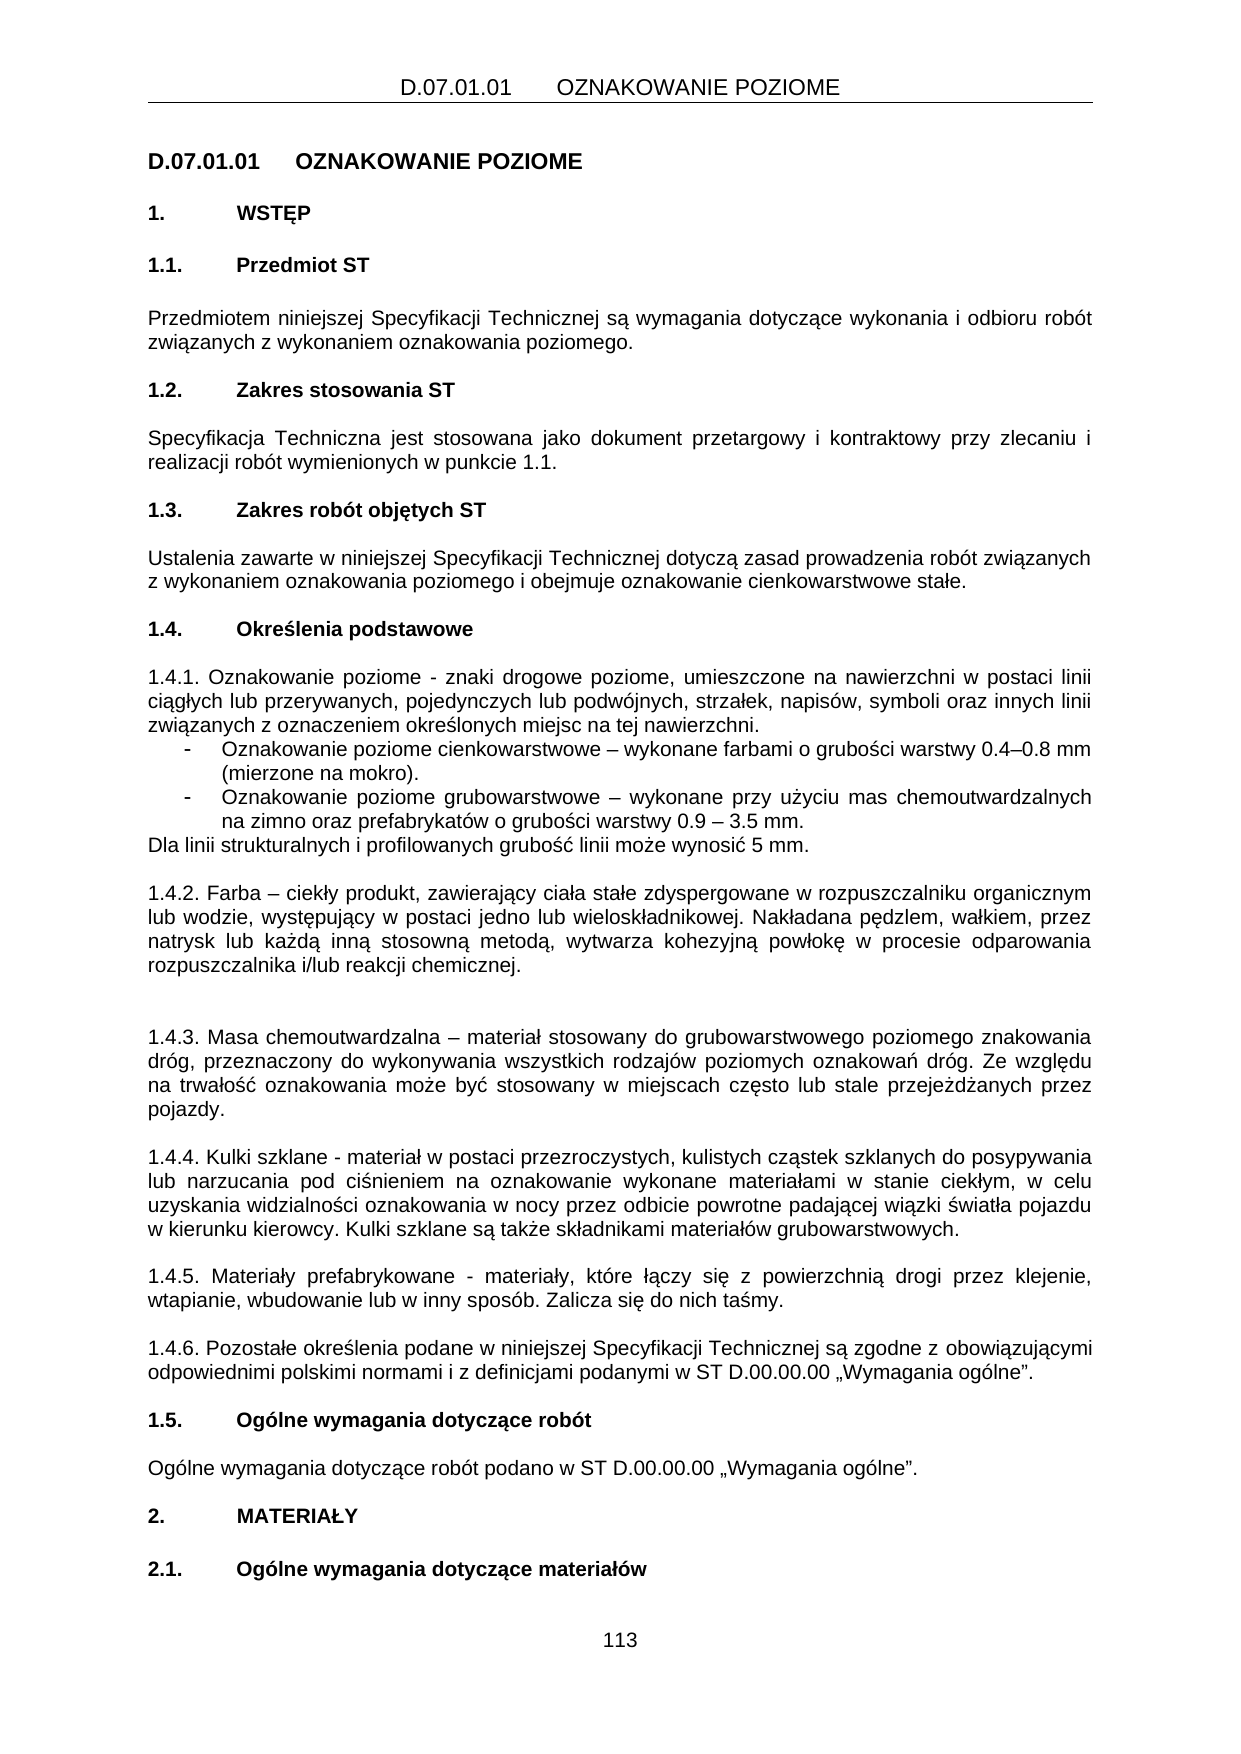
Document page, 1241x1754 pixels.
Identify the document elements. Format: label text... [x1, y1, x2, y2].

text 1.4.3. Masa chemoutwardzalna – materiał stosowany do grubowarstwowego poziomego znakowania dróg, przeznaczony do wykonywania wszystkich rodzajów poziomych oznakowań dróg. Ze względu na trwałość oznakowania może być stosowany w miejscach często lub stale przejeżdżanych przez pojazdy. [148, 1025, 1093, 1121]
list Przedmiot ST [148, 253, 1093, 277]
list MATERIAŁY [148, 1504, 1093, 1528]
text Dla linii strukturalnych i profilowanych grubość linii może wynosić 5 mm. [148, 833, 1093, 857]
list Ogólne wymagania dotyczące materiałów [148, 1557, 1093, 1581]
text 1.4.1. Oznakowanie poziome - znaki drogowe poziome, umieszczone na nawierzchni w postaci linii ciągłych lub przerywanych, pojedynczych lub podwójnych, strzałek, napisów, symboli oraz innych linii związanych z oznaczeniem określonych miejsc na tej nawierzchni. [148, 665, 1093, 737]
text Specyfikacja Techniczna jest stosowana jako dokument przetargowy i kontraktowy przy zlecaniu i realizacji robót wymienionych w punkcie 1.1. [148, 426, 1093, 473]
list Zakres stosowania ST [148, 378, 1093, 402]
list Zakres robót objętych ST [148, 497, 1093, 521]
list WstĘp [148, 200, 1093, 224]
text 1.4.6. Pozostałe określenia podane w niniejszej Specyfikacji Technicznej są zgodne z obowiązującymi odpowiednimi polskimi normami i z definicjami podanymi w ST D.00.00.00 „Wymagania ogólne”. [148, 1336, 1093, 1384]
text 1.4.2. Farba – ciekły produkt, zawierający ciała stałe zdyspergowane w rozpuszczalniku organicznym lub wodzie, występujący w postaci jedno lub wieloskładnikowej. Nakładana pędzlem, wałkiem, przez natrysk lub każdą inną stosowną metodą, wytwarza kohezyjną powłokę w procesie odparowania rozpuszczalnika i/lub reakcji chemicznej. [148, 881, 1093, 977]
text 1.4.4. Kulki szklane - materiał w postaci przezroczystych, kulistych cząstek szklanych do posypywania lub narzucania pod ciśnieniem na oznakowanie wykonane materiałami w stanie ciekłym, w celu uzyskania widzialności oznakowania w nocy przez odbicie powrotne padającej wiązki światła pojazdu w kierunku kierowcy. Kulki szklane są także składnikami materiałów grubowarstwowych. [148, 1144, 1093, 1240]
text Ogólne wymagania dotyczące robót podano w ST D.00.00.00 „Wymagania ogólne”. [148, 1456, 1093, 1480]
text Ustalenia zawarte w niniejszej Specyfikacji Technicznej dotyczą zasad prowadzenia robót związanych z wykonaniem oznakowania poziomego i obejmuje oznakowanie cienkowarstwowe stałe. [148, 545, 1093, 593]
text 1.4.5. Materiały prefabrykowane - materiały, które łączy się z powierzchnią drogi przez klejenie, wtapianie, wbudowanie lub w inny sposób. Zalicza się do nich taśmy. [148, 1264, 1093, 1312]
list Określenia podstawowe [148, 617, 1093, 641]
text Przedmiotem niniejszej Specyfikacji Technicznej są wymagania dotyczące wykonania i odbioru robót związanych z wykonaniem oznakowania poziomego. [148, 306, 1093, 354]
list Oznakowanie poziome cienkowarstwowe – wykonane farbami o grubości warstwy 0.4–0.8 mm (mierzone na mokro). [184, 737, 1093, 785]
text D.07.01.01 OZNAKOWANIE POZIOME [148, 148, 1093, 174]
list Ogólne wymagania dotyczące robót [148, 1408, 1093, 1432]
list Oznakowanie poziome grubowarstwowe – wykonane przy użyciu mas chemoutwardzalnych na zimno oraz prefabrykatów o grubości warstwy 0.9 – 3.5 mm. [184, 785, 1093, 833]
